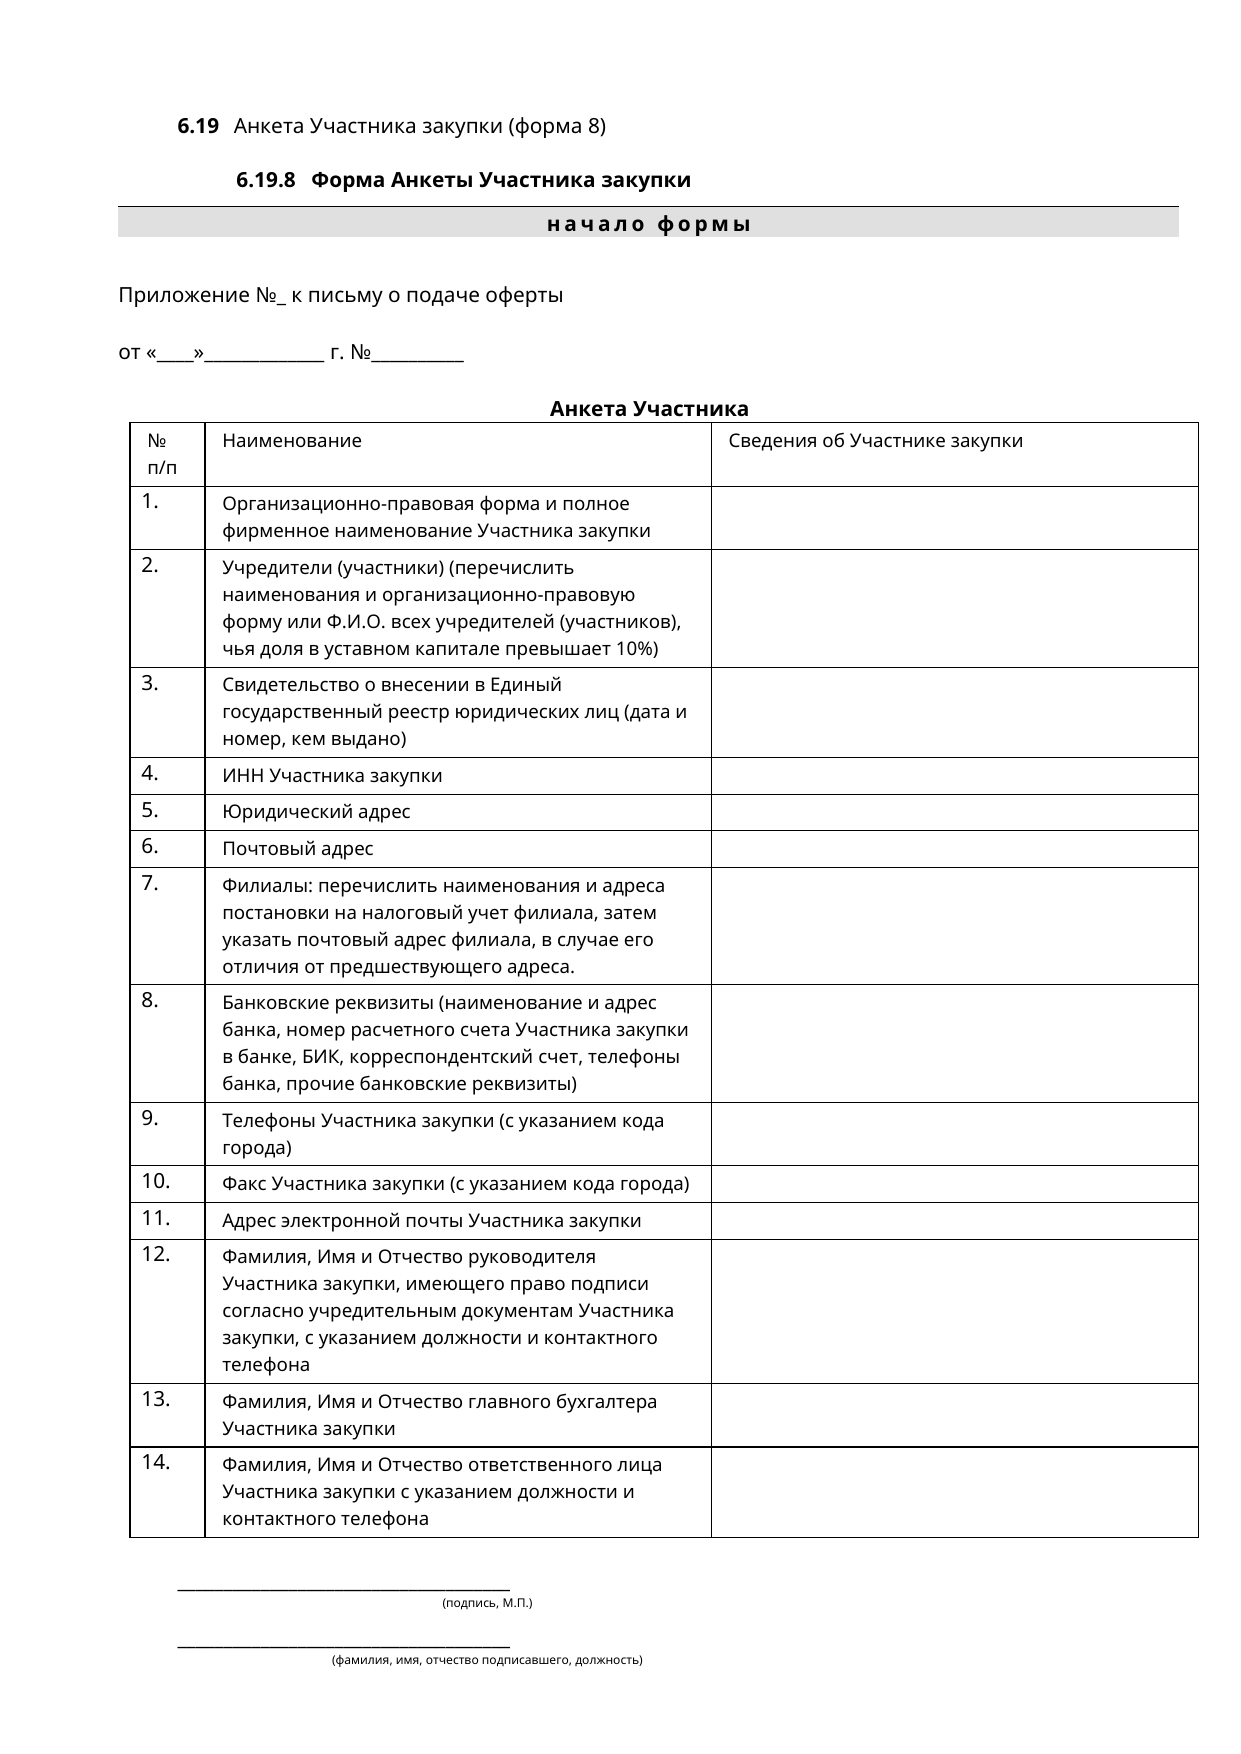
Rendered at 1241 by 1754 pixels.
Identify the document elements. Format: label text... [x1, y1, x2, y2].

text (подпись, М.П.) [118, 1595, 797, 1623]
table_cell [131, 1203, 204, 1238]
table_cell [712, 868, 1198, 984]
table_cell [712, 1448, 1198, 1537]
table_cell [131, 1448, 204, 1537]
text Приложение №_ к письму о подаче оферты [118, 280, 1181, 308]
table_cell [131, 487, 204, 549]
text ____________________________________ [118, 1623, 1181, 1652]
text Анкета Участника [118, 394, 1181, 422]
table_cell Почтовый адрес [206, 831, 711, 867]
table_cell [131, 550, 204, 667]
table_cell Филиалы: перечислить наименования и адреса постановки на налоговый учет филиала, затем указать почтовый адрес филиала, в случае его отличия от предшествующего адреса. [206, 868, 711, 984]
table_cell [712, 795, 1198, 830]
table_header Сведения об Участнике закупки [712, 423, 1198, 486]
table_cell [712, 550, 1198, 667]
table_cell [712, 1103, 1198, 1165]
table_cell Адрес электронной почты Участника закупки [206, 1203, 711, 1238]
table_cell [712, 1203, 1198, 1238]
table_cell [131, 1166, 204, 1202]
subtitle Анкета Участника закупки (форма 8) [177, 111, 1181, 140]
table_cell [131, 758, 204, 794]
table_cell [131, 985, 204, 1102]
table_cell [712, 1384, 1198, 1446]
table_cell Банковские реквизиты (наименование и адрес банка, номер расчетного счета Участника закупки в банке, БИК, корреспондентский счет, телефоны банка, прочие банковские реквизиты) [206, 985, 711, 1102]
table_cell Юридический адрес [206, 795, 711, 830]
table_cell [131, 868, 204, 984]
text от «____»_____________ г. №__________ [118, 308, 1181, 365]
table_cell [712, 668, 1198, 757]
table_cell [712, 1166, 1198, 1202]
table_cell Фамилия, Имя и Отчество руководителя Участника закупки, имеющего право подписи согласно учредительным документам Участника закупки, с указанием должности и контактного телефона [206, 1240, 711, 1383]
table_cell Свидетельство о внесении в Единый государственный реестр юридических лиц (дата и номер, кем выдано) [206, 668, 711, 757]
list Форма Анкеты Участника закупки [236, 165, 1181, 193]
table_cell [131, 1384, 204, 1446]
table_cell Фамилия, Имя и Отчество ответственного лица Участника закупки с указанием должности и контактного телефона [206, 1448, 711, 1537]
table_cell [712, 831, 1198, 867]
text начало формы [118, 207, 1179, 237]
table_cell Факс Участника закупки (с указанием кода города) [206, 1166, 711, 1202]
table_cell [131, 831, 204, 867]
table_cell [712, 985, 1198, 1102]
table_cell [131, 668, 204, 757]
table_cell Учредители (участники) (перечислить наименования и организационно-правовую форму или Ф.И.О. всех учредителей (участников), чья доля в уставном капитале превышает 10%) [206, 550, 711, 667]
table_cell [131, 1240, 204, 1383]
table_cell Фамилия, Имя и Отчество главного бухгалтера Участника закупки [206, 1384, 711, 1446]
table_cell Телефоны Участника закупки (с указанием кода города) [206, 1103, 711, 1165]
table_cell Организационно-правовая форма и полное фирменное наименование Участника закупки [206, 487, 711, 549]
table_cell [712, 758, 1198, 794]
table_cell [131, 1103, 204, 1165]
table_cell [131, 795, 204, 830]
table_header № п/п [131, 423, 204, 486]
table_cell [712, 487, 1198, 549]
text ____________________________________ [118, 1566, 1181, 1595]
table_header Наименование [206, 423, 711, 486]
table_cell ИНН Участника закупки [206, 758, 711, 794]
text (фамилия, имя, отчество подписавшего, должность) [118, 1652, 797, 1680]
table_cell [712, 1240, 1198, 1383]
